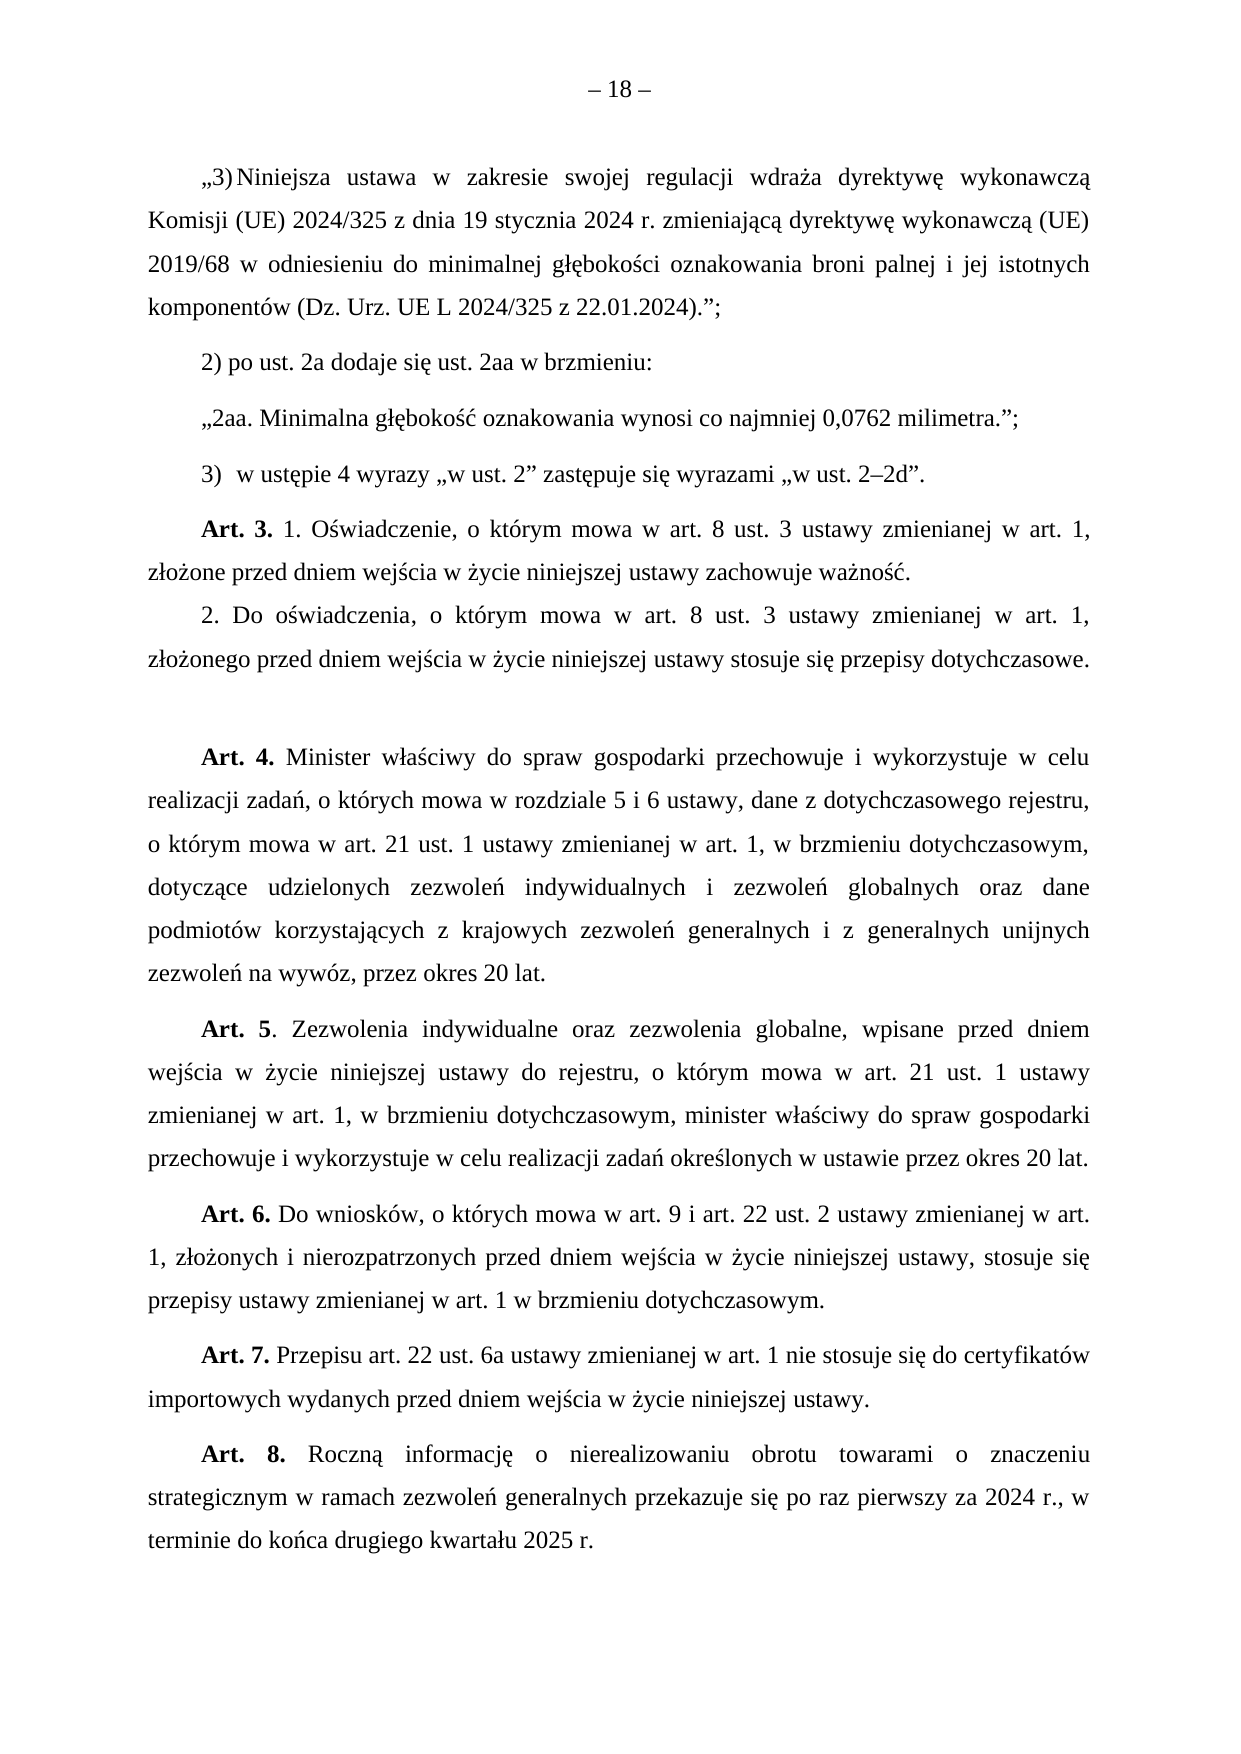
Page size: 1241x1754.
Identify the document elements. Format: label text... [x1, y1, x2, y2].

text Art. 7. Przepisu art. 22 ust. 6a ustawy zmienianej w art. 1 nie stosuje się do certyfikatów importowych wydanych przed dniem wejścia w życie niniejszej ustawy. [148, 1341, 1091, 1412]
text Art. 4. Minister właściwy do spraw gospodarki przechowuje i wykorzystuje w celu realizacji zadań, o których mowa w rozdziale 5 i 6 ustawy, dane z dotychczasowego rejestru, o którym mowa w art. 21 ust. 1 ustawy zmienianej w art. 1, w brzmieniu dotychczasowym, dotyczące udzielonych zezwoleń indywidualnych i zezwoleń globalnych oraz dane podmiotów korzystających z krajowych zezwoleń generalnych i z generalnych unijnych zezwoleń na wywóz, przez okres 20 lat. [148, 742, 1091, 987]
text Art. 8. Roczną informację o nierealizowaniu obrotu towarami o znaczeniu strategicznym w ramach zezwoleń generalnych przekazuje się po raz pierwszy za 2024 r., w terminie do końca drugiego kwartału 2025 r. [148, 1439, 1091, 1554]
text 3) w ustępie 4 wyrazy „w ust. 2” zastępuje się wyrazami „w ust. 2–2d”. [148, 459, 1091, 487]
text „2aa. Minimalna głębokość oznakowania wynosi co najmniej 0,0762 milimetra.”; [148, 403, 1091, 432]
text Art. 3. 1. Oświadczenie, o którym mowa w art. 8 ust. 3 ustawy zmienianej w art. 1, złożone przed dniem wejścia w życie niniejszej ustawy zachowuje ważność. [148, 514, 1091, 586]
text 2. Do oświadczenia, o którym mowa w art. 8 ust. 3 ustawy zmienianej w art. 1, złożonego przed dniem wejścia w życie niniejszej ustawy stosuje się przepisy dotychczasowe. [148, 601, 1091, 716]
text Art. 5. Zezwolenia indywidualne oraz zezwolenia globalne, wpisane przed dniem wejścia w życie niniejszej ustawy do rejestru, o którym mowa w art. 21 ust. 1 ustawy zmienianej w art. 1, w brzmieniu dotychczasowym, minister właściwy do spraw gospodarki przechowuje i wykorzystuje w celu realizacji zadań określonych w ustawie przez okres 20 lat. [148, 1014, 1091, 1172]
text „3) Niniejsza ustawa w zakresie swojej regulacji wdraża dyrektywę wykonawczą Komisji (UE) 2024/325 z dnia 19 stycznia 2024 r. zmieniającą dyrektywę wykonawczą (UE) 2019/68 w odniesieniu do minimalnej głębokości oznakowania broni palnej i jej istotnych komponentów (Dz. Urz. UE L 2024/325 z 22.01.2024).”; [148, 162, 1091, 321]
text Art. 6. Do wniosków, o których mowa w art. 9 i art. 22 ust. 2 ustawy zmienianej w art. 1, złożonych i nierozpatrzonych przed dniem wejścia w życie niniejszej ustawy, stosuje się przepisy ustawy zmienianej w art. 1 w brzmieniu dotychczasowym. [148, 1199, 1091, 1314]
text 2) po ust. 2a dodaje się ust. 2aa w brzmieniu: [148, 347, 1091, 376]
